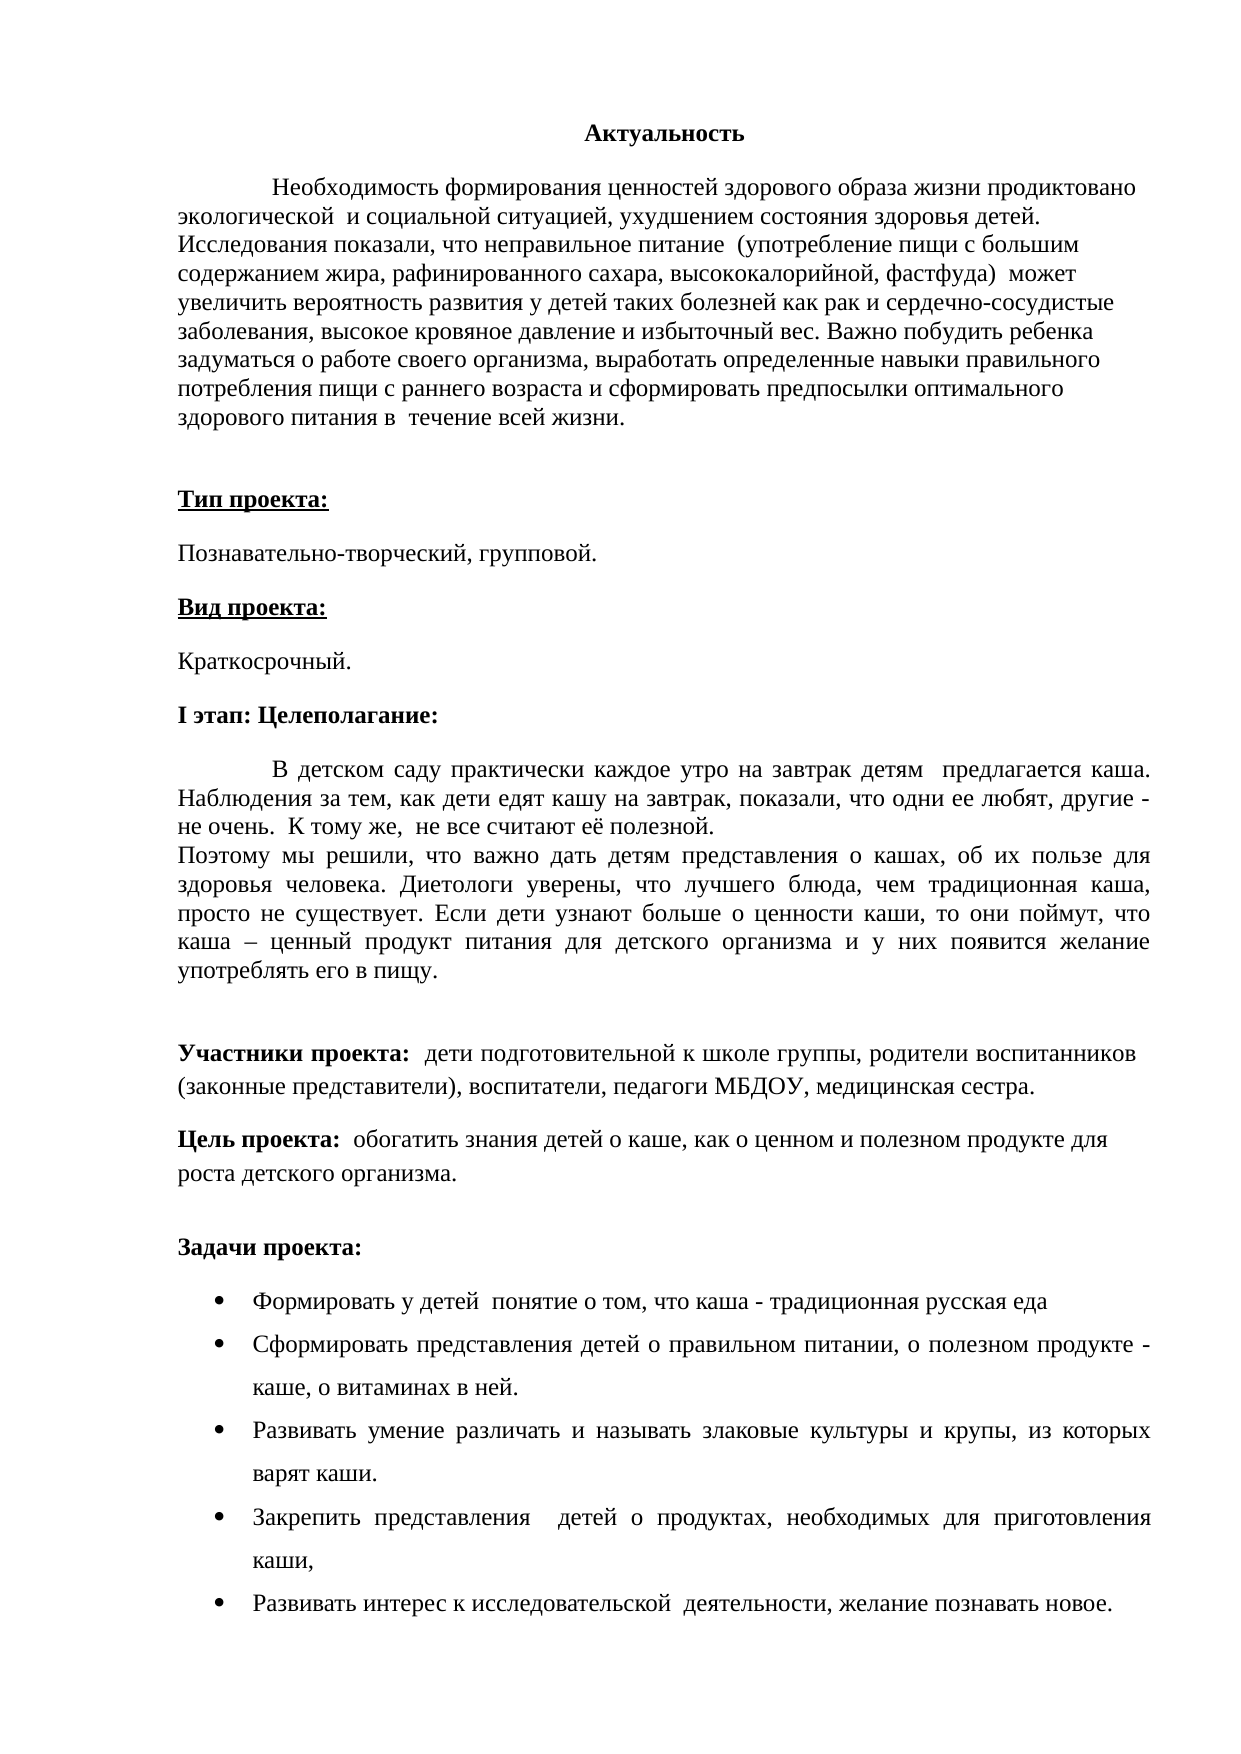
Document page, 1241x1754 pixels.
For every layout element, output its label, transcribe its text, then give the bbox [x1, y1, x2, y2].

text I этап: Целеполагание: [177, 700, 1137, 729]
text Поэтому мы решили, что важно дать детям представления о кашах, об их пользе для здоровья человека. Диетологи уверены, что лучшего блюда, чем традиционная каша, просто не существует. Если дети узнают больше о ценности каши, то они поймут, что каша – ценный продукт питания для детского организма и у них появится желание употреблять его в пищу. [177, 840, 1152, 984]
text В детском саду практически каждое утро на завтрак детям предлагается каша. Наблюдения за тем, как дети едят кашу на завтрак, показали, что одни ее любят, другие - не очень. К тому же, не все считают её полезной. [177, 754, 1152, 840]
text Актуальность [177, 118, 1152, 147]
text Познавательно-творческий, групповой. [177, 538, 1152, 567]
text Вид проекта: [177, 592, 1152, 621]
list Закрепить представления детей о продуктах, необходимых для приготовления каши, [215, 1502, 1152, 1573]
text Цель проекта: обогатить знания детей о каше, как о ценном и полезном продукте для роста детского организма. [177, 1124, 1137, 1218]
list Формировать у детей понятие о том, что каша - традиционная русская еда [215, 1286, 1152, 1315]
text Участники проекта: дети подготовительной к школе группы, родители воспитанников (законные представители), воспитатели, педагоги МБДОУ, медицинская сестра. [177, 1038, 1137, 1099]
text Необходимость формирования ценностей здорового образа жизни продиктовано экологической и социальной ситуацией, ухудшением состояния здоровья детей. Исследования показали, что неправильное питание (употребление пищи с большим содержанием жира, рафинированного сахара, высококалорийной, фастфуда) может увеличить вероятность развития у детей таких болезней как рак и сердечно-сосудистые заболевания, высокое кровяное давление и избыточный вес. Важно побудить ребенка задуматься о работе своего организма, выработать определенные навыки правильного потребления пищи с раннего возраста и сформировать предпосылки оптимального здорового питания в течение всей жизни. [177, 172, 1152, 431]
text Краткосрочный. [177, 646, 1152, 675]
text Задачи проекта: [177, 1232, 1152, 1261]
list Развивать интерес к исследовательской деятельности, желание познавать новое. [215, 1588, 1152, 1617]
list Сформировать представления детей о правильном питании, о полезном продукте - каше, о витаминах в ней. [215, 1329, 1152, 1401]
text Тип проекта: [177, 484, 1152, 513]
list Развивать умение различать и называть злаковые культуры и крупы, из которых варят каши. [215, 1415, 1152, 1487]
